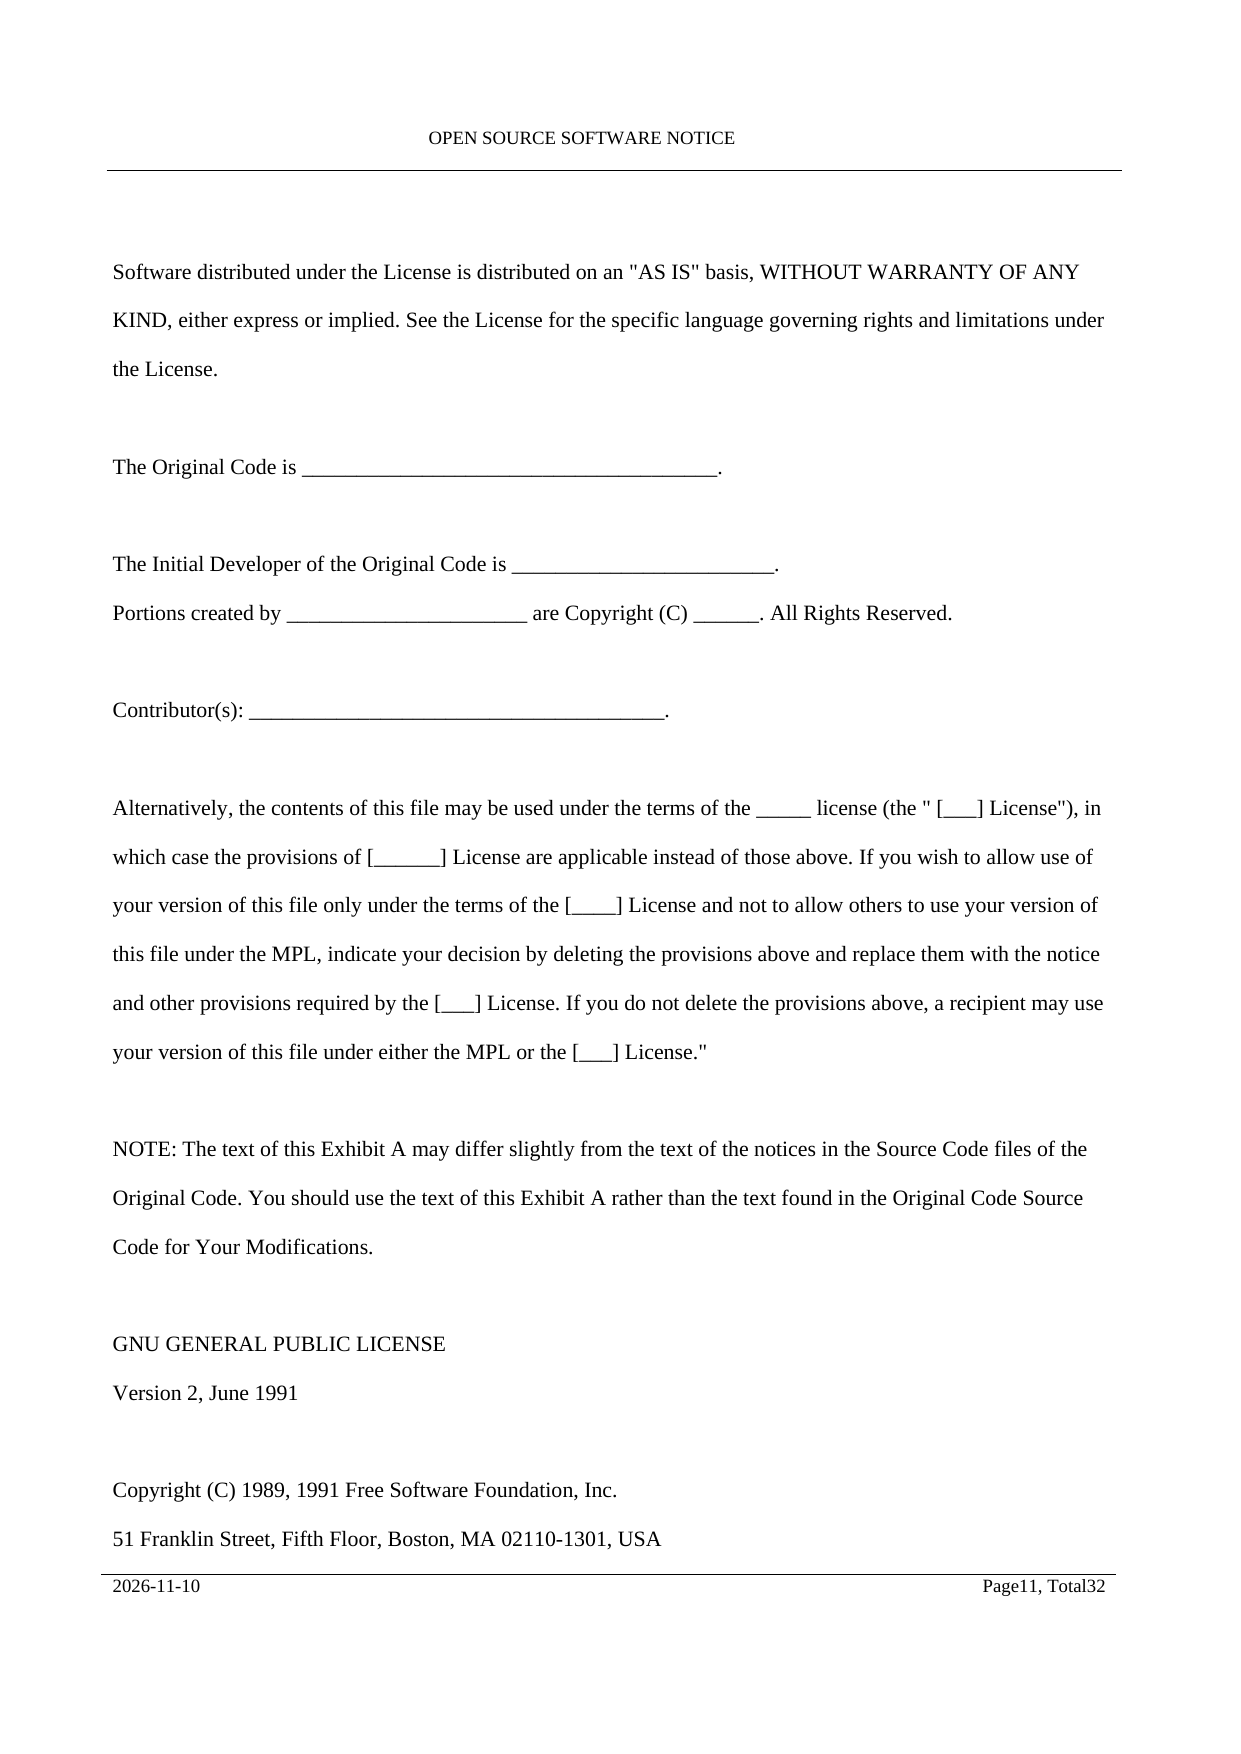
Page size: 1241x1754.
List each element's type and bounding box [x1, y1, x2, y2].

text [112, 206, 1128, 1555]
